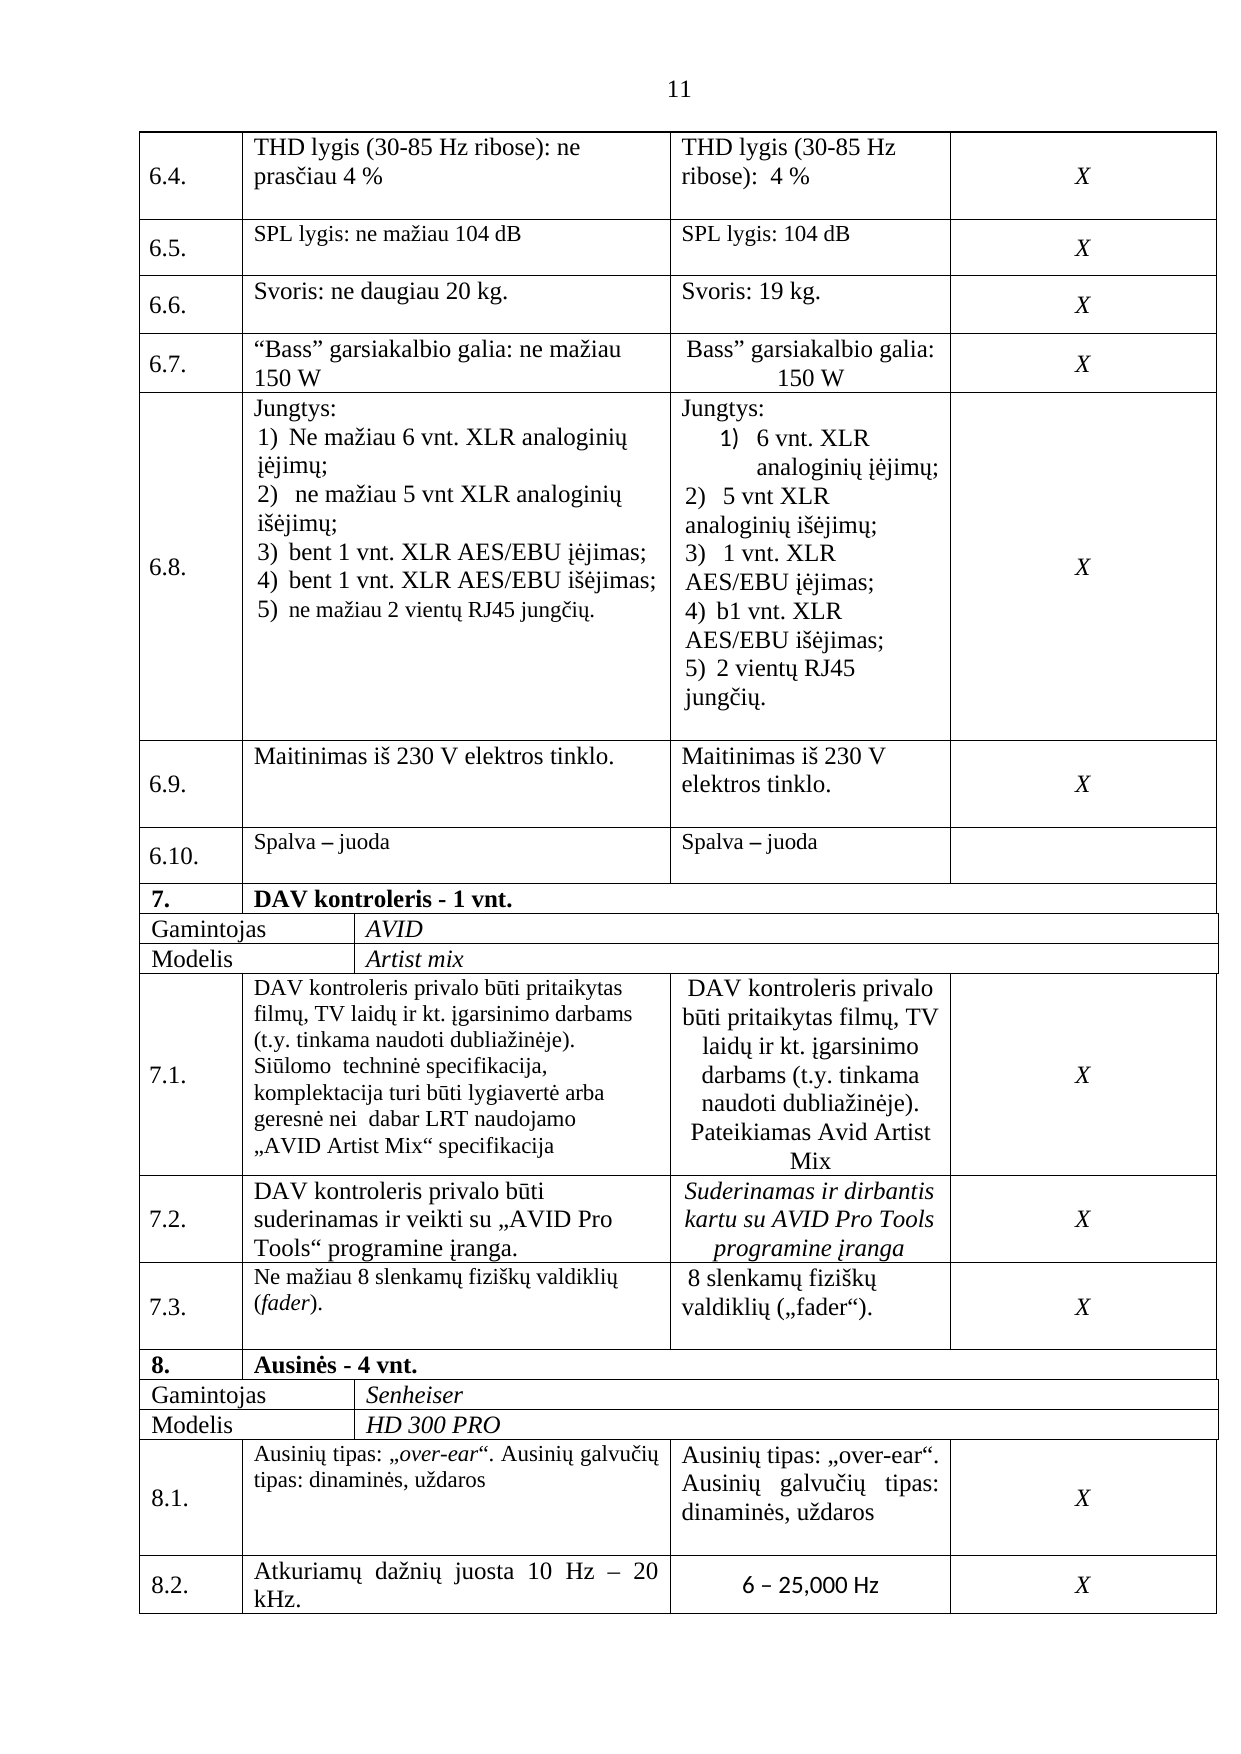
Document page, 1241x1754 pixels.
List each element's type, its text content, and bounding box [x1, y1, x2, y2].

table_cell [140, 828, 242, 883]
table_cell [140, 334, 242, 392]
table_cell [140, 741, 242, 827]
table_cell THD lygis (30-85 Hz ribose): ne prasčiau 4 % [243, 133, 670, 219]
table_cell X [951, 276, 1216, 333]
table_cell X [951, 334, 1216, 392]
table_cell 6 – 25,000 Hz [671, 1556, 950, 1613]
table_cell [140, 220, 242, 275]
table_cell Senheiser [355, 1380, 1218, 1409]
table_cell Ausinės - 4 vnt. [243, 1350, 1216, 1379]
table_cell X [951, 133, 1216, 219]
table_cell Spalva – juoda [671, 828, 950, 883]
table_cell THD lygis (30-85 Hz ribose): 4 % [671, 133, 950, 219]
table_cell X [951, 1263, 1216, 1349]
table_cell Jungtys: 6 vnt. XLR analoginių įėjimų; 5 vnt XLR analoginių išėjimų; 1 vnt. XLR AES/EBU įėjimas; b1 vnt. XLR AES/EBU išėjimas; 2 vientų RJ45 jungčių. [671, 393, 950, 740]
table_cell X [951, 1176, 1216, 1262]
table_cell SPL lygis: ne mažiau 104 dB [243, 220, 670, 275]
table_cell AVID [355, 914, 1218, 943]
table_cell X [951, 1440, 1216, 1555]
table_cell “Bass” garsiakalbio galia: ne mažiau 150 W [243, 334, 670, 392]
table_cell Ausinių tipas: „over-ear“. Ausinių galvučių tipas: dinaminės, uždaros [243, 1440, 670, 1555]
table_cell X [951, 741, 1216, 827]
table_cell Svoris: ne daugiau 20 kg. [243, 276, 670, 333]
table_cell Ne mažiau 8 slenkamų fiziškų valdiklių (fader). [243, 1263, 670, 1349]
table_cell Modelis [140, 944, 354, 972]
table_cell Artist mix [355, 944, 1218, 972]
table_cell [140, 1556, 242, 1613]
table_cell [140, 1350, 242, 1379]
table_cell Bass” garsiakalbio galia: 150 W [671, 334, 950, 392]
table_cell [140, 393, 242, 740]
table_cell [140, 133, 242, 219]
table_cell [140, 1263, 242, 1349]
table_cell DAV kontroleris privalo būti suderinamas ir veikti su „AVID Pro Tools“ programine įranga. [243, 1176, 670, 1262]
table_cell Modelis [140, 1410, 354, 1439]
table_cell Maitinimas iš 230 V elektros tinklo. [671, 741, 950, 827]
table_cell X [951, 220, 1216, 275]
table_cell Gamintojas [140, 914, 354, 943]
table_cell Spalva – juoda [243, 828, 670, 883]
table_cell Gamintojas [140, 1380, 354, 1409]
table_cell X [951, 974, 1216, 1175]
table_cell Ausinių tipas: „over-ear“. Ausinių galvučių tipas: dinaminės, uždaros [671, 1440, 950, 1555]
table_cell [140, 276, 242, 333]
table_cell Suderinamas ir dirbantis kartu su AVID Pro Tools programine įranga [671, 1176, 950, 1262]
table_cell [140, 974, 242, 1175]
table_cell 8 slenkamų fiziškų valdiklių („fader“). [671, 1263, 950, 1349]
table_cell HD 300 PRO [355, 1410, 1218, 1439]
table_cell DAV kontroleris - 1 vnt. [243, 884, 1216, 913]
table_cell [140, 884, 242, 913]
table_cell [140, 1176, 242, 1262]
table_cell [951, 828, 1216, 883]
table_cell DAV kontroleris privalo būti pritaikytas filmų, TV laidų ir kt. įgarsinimo darbams (t.y. tinkama naudoti dubliažinėje). Siūlomo techninė specifikacija, komplektacija turi būti lygiavertė arba geresnė nei dabar LRT naudojamo „AVID Artist Mix“ specifikacija [243, 974, 670, 1175]
table_cell DAV kontroleris privalo būti pritaikytas filmų, TV laidų ir kt. įgarsinimo darbams (t.y. tinkama naudoti dubliažinėje). Pateikiamas Avid Artist Mix [671, 974, 950, 1175]
table_cell X [951, 393, 1216, 740]
table_cell Maitinimas iš 230 V elektros tinklo. [243, 741, 670, 827]
table_cell Jungtys: Ne mažiau 6 vnt. XLR analoginių įėjimų; ne mažiau 5 vnt XLR analoginių išėjimų; bent 1 vnt. XLR AES/EBU įėjimas; bent 1 vnt. XLR AES/EBU išėjimas; ne mažiau 2 vientų RJ45 jungčių. [243, 393, 670, 740]
table_cell [140, 1440, 242, 1555]
table_cell Atkuriamų dažnių juosta 10 Hz – 20 kHz. [243, 1556, 670, 1613]
table_cell X [951, 1556, 1216, 1613]
table_cell SPL lygis: 104 dB [671, 220, 950, 275]
table_cell Svoris: 19 kg. [671, 276, 950, 333]
